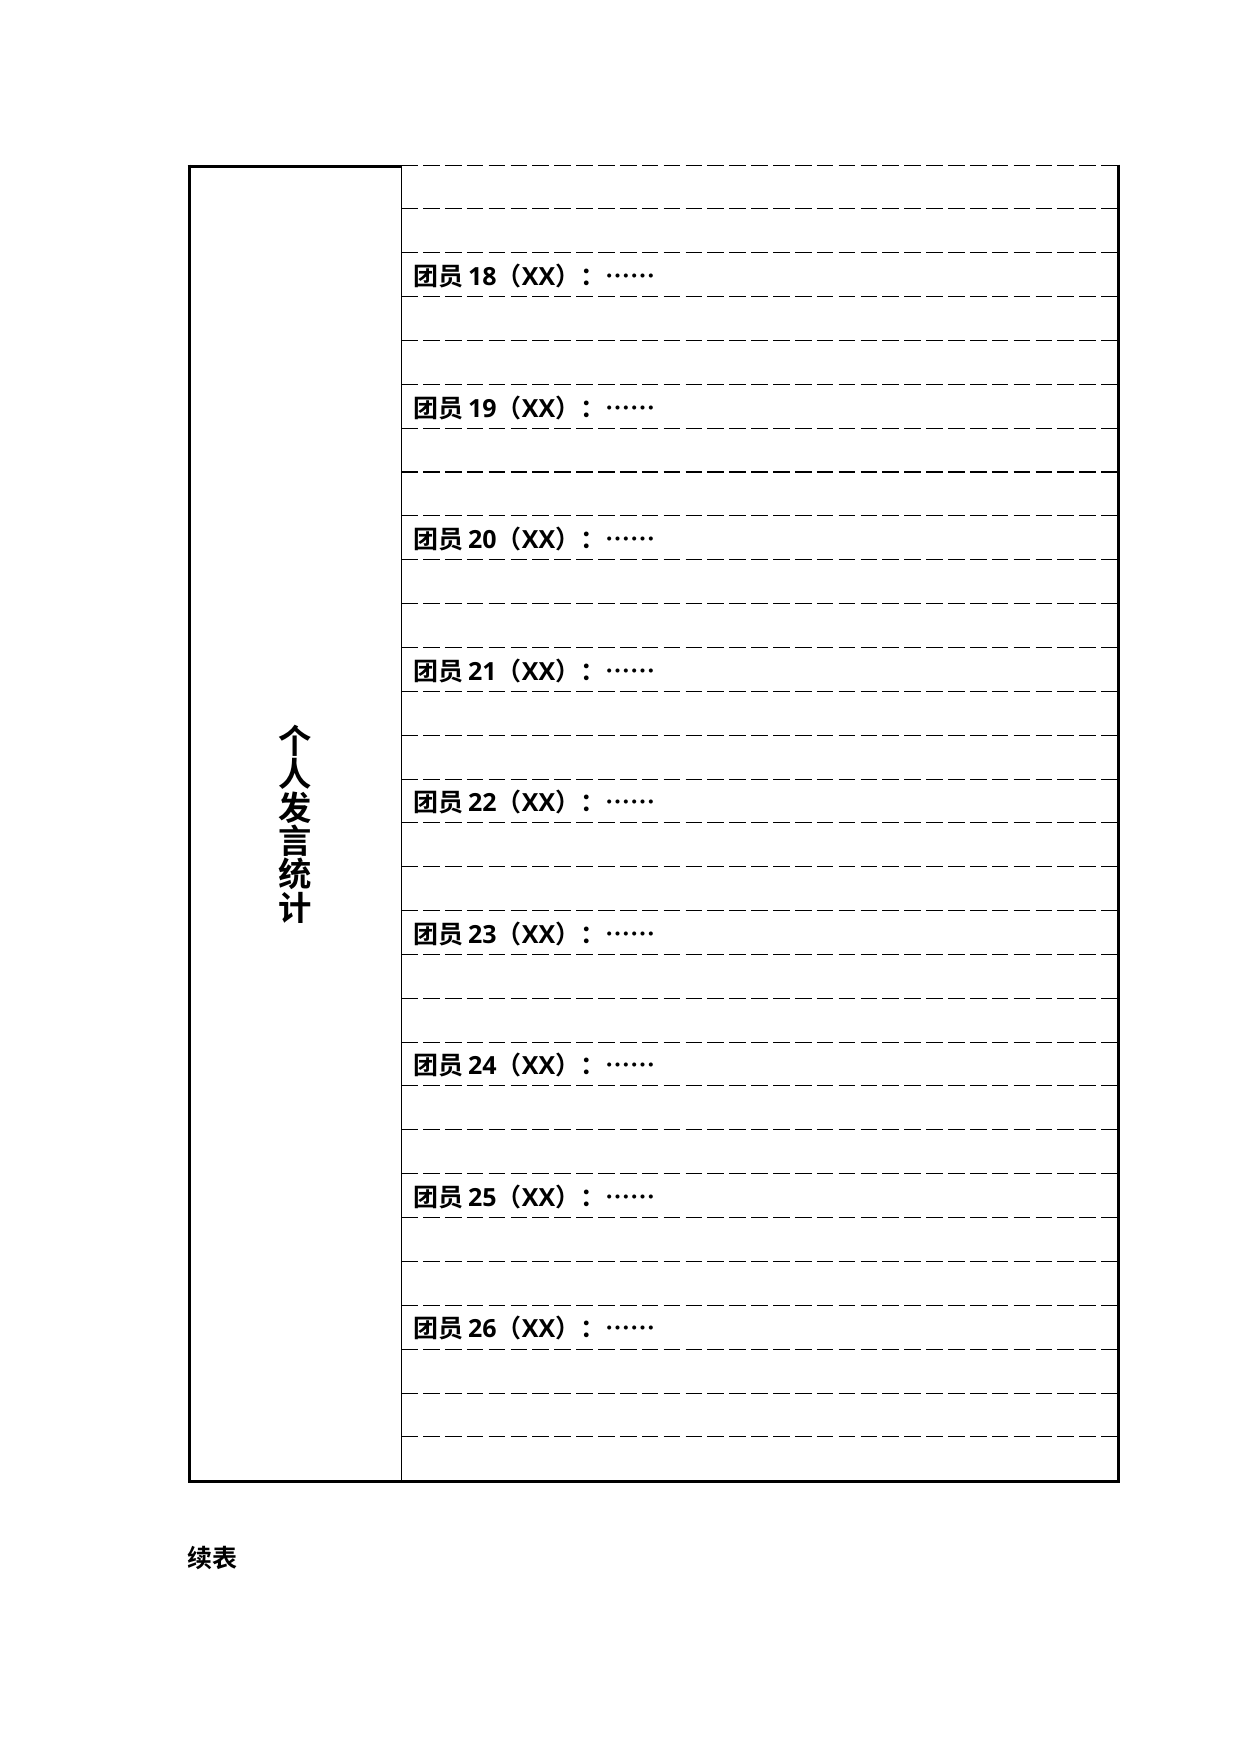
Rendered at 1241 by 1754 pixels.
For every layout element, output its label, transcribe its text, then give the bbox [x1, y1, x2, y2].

table_cell [402, 822, 1117, 866]
table_cell 团员24（XX）：…… [402, 1042, 1117, 1085]
table_cell 团员21（XX）：…… [402, 647, 1117, 691]
text 续表 [187, 1538, 1053, 1574]
table_cell [402, 1393, 1117, 1436]
table_cell 团员25（XX）：…… [402, 1173, 1117, 1217]
table_cell [402, 1217, 1117, 1261]
table_cell 生活会个人发言统计 [191, 168, 401, 1480]
table_cell [402, 471, 1117, 515]
table_cell 团员18（XX）：…… [402, 252, 1117, 296]
table_cell 团员26（XX）：…… [402, 1305, 1117, 1348]
table_cell [402, 998, 1117, 1042]
table_cell [402, 1085, 1117, 1129]
table_cell [402, 691, 1117, 734]
table_cell [402, 603, 1117, 647]
table_cell 团员20（XX）：…… [402, 515, 1117, 559]
table_cell [402, 296, 1117, 340]
table_cell 团员19（XX）：…… [402, 384, 1117, 428]
table_cell [402, 735, 1117, 778]
table_cell [402, 340, 1117, 384]
table_cell [402, 428, 1117, 471]
table_cell [402, 954, 1117, 998]
table_cell [402, 165, 1117, 208]
table_cell [402, 1129, 1117, 1173]
table_cell [402, 208, 1117, 252]
table_cell [402, 1349, 1117, 1392]
table_cell [402, 559, 1117, 603]
table_cell [402, 866, 1117, 910]
table_cell 团员22（XX）：…… [402, 779, 1117, 822]
table_cell [402, 1261, 1117, 1305]
table_cell [402, 1436, 1117, 1480]
table_cell 团员23（XX）：…… [402, 910, 1117, 954]
